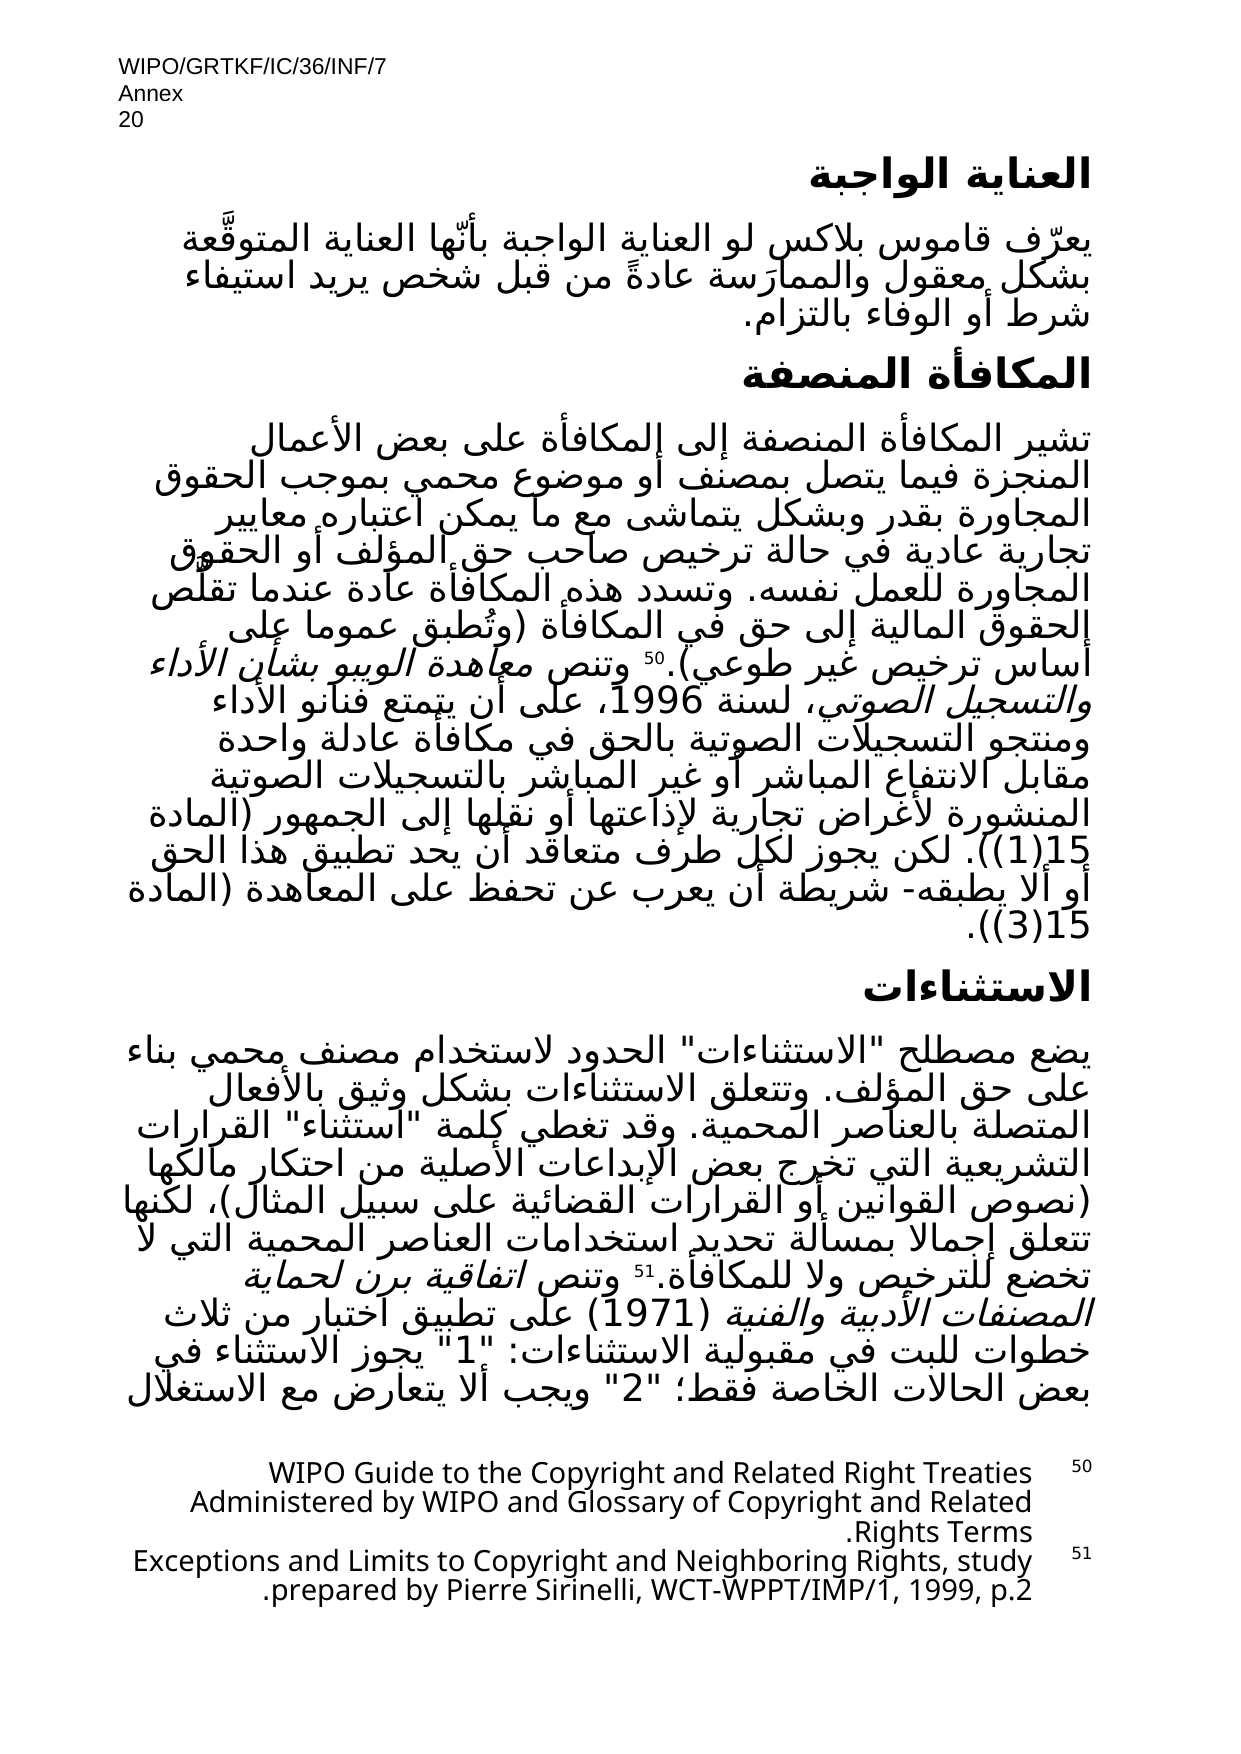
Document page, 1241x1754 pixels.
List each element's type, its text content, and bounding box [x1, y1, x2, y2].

text العناية الواجبة [912, 158, 1092, 196]
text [118, 1033, 1092, 1408]
text الاستثناءات [118, 971, 1092, 1008]
text العناية الواجبة [118, 158, 926, 196]
text تشير المكافأة المنصفة إلى المكافأة على بعض الأعمال المنجزة فيما يتصل بمصنف أو موضوع محمي بموجب الحقوق المجاورة بقدر وبشكل يتماشى مع ما يمكن اعتباره معايير تجارية عادية في حالة ترخيص صاحب حق المؤلف أو الحقوق المجاورة للعمل نفسه. وتسدد هذه المكافأة عادة عندما تقلَّص الحقوق المالية إلى حق في المكافأة (وتُطبق عموما على أساس ترخيص غير طوعي). وتنص معاهدة الويبو بشأن الأداء والتسجيل الصوتي، لسنة 1996، على أن يتمتع فنانو الأداء ومنتجو التسجيلات الصوتية بالحق في مكافأة عادلة واحدة مقابل الانتفاع المباشر أو غير المباشر بالتسجيلات الصوتية المنشورة لأغراض تجارية لإذاعتها أو نقلها إلى الجمهور (المادة 15(1)). لكن يجوز لكل طرف متعاقد أن يحد تطبيق هذا الحق أو ألا يطبقه- شريطة أن يعرب عن تحفظ على المعاهدة (المادة 15(3)). [118, 421, 1092, 946]
text المكافأة المنصفة [118, 358, 1092, 396]
text يعرّف قاموس بلاكس لو العناية الواجبة بأنّها العناية المتوقَّعة بشكل معقول والممارَسة عادةً من قبل شخص يريد استيفاء شرط أو الوفاء بالتزام. [118, 221, 1092, 333]
